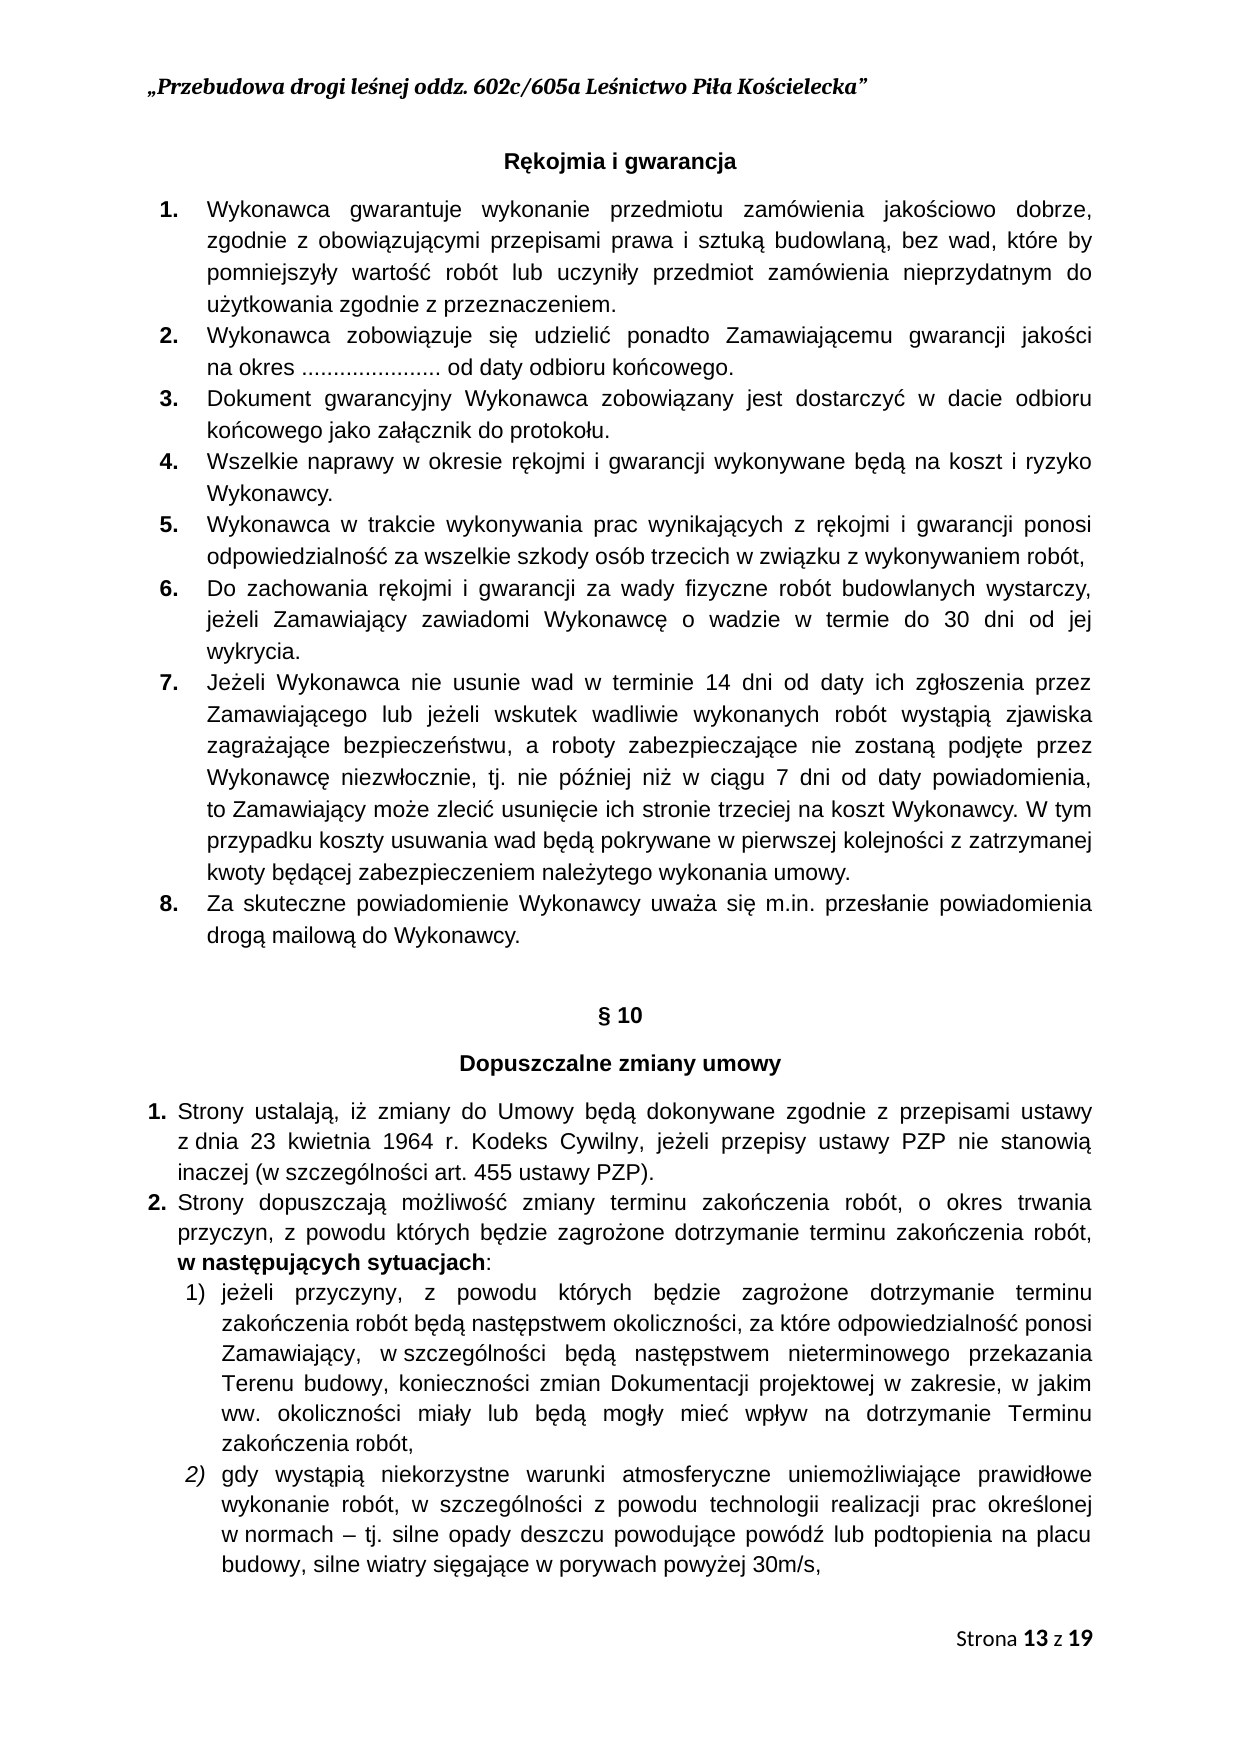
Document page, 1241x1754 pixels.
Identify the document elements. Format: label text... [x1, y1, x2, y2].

list Do zachowania rękojmi i gwarancji za wady fizyczne robót budowlanych wystarczy, jeżeli Zamawiający zawiadomi Wykonawcę o wadzie w termie do 30 dni od jej wykrycia. [159, 574, 1093, 664]
list Za skuteczne powiadomienie Wykonawcy uważa się m.in. przesłanie powiadomienia drogą mailową do Wykonawcy. [159, 890, 1093, 948]
text § 10 [148, 1002, 1093, 1028]
list Jeżeli Wykonawca nie usunie wad w terminie 14 dni od daty ich zgłoszenia przez Zamawiającego lub jeżeli wskutek wadliwie wykonanych robót wystąpią zjawiska zagrażające bezpieczeństwu, a roboty zabezpieczające nie zostaną podjęte przez Wykonawcę niezwłocznie, tj. nie później niż w ciągu 7 dni od daty powiadomienia, to Zamawiający może zlecić usunięcie ich stronie trzeciej na koszt Wykonawcy. W tym przypadku koszty usuwania wad będą pokrywane w pierwszej kolejności z zatrzymanej kwoty będącej zabezpieczeniem należytego wykonania umowy. [159, 669, 1093, 885]
list Wykonawca w trakcie wykonywania prac wynikających z rękojmi i gwarancji ponosi odpowiedzialność za wszelkie szkody osób trzecich w związku z wykonywaniem robót, [159, 511, 1093, 569]
list Wykonawca gwarantuje wykonanie przedmiotu zamówienia jakościowo dobrze, zgodnie z obowiązującymi przepisami prawa i sztuką budowlaną, bez wad, które by pomniejszyły wartość robót lub uczyniły przedmiot zamówienia nieprzydatnym do użytkowania zgodnie z przeznaczeniem. [159, 196, 1093, 317]
list Strony dopuszczają możliwość zmiany terminu zakończenia robót, o okres trwania przyczyn, z powodu których będzie zagrożone dotrzymanie terminu zakończenia robót, w następujących sytuacjach: [148, 1189, 1093, 1275]
list Dokument gwarancyjny Wykonawca zobowiązany jest dostarczyć w dacie odbioru końcowego jako załącznik do protokołu. [159, 385, 1093, 443]
text Rękojmia i gwarancja [148, 148, 1093, 174]
text Dopuszczalne zmiany umowy [148, 1050, 1093, 1076]
list gdy wystąpią niekorzystne warunki atmosferyczne uniemożliwiające prawidłowe wykonanie robót, w szczególności z powodu technologii realizacji prac określonej w normach – tj. silne opady deszczu powodujące powódź lub podtopienia na placu budowy, silne wiatry sięgające w porywach powyżej 30m/s, [185, 1461, 1093, 1577]
list jeżeli przyczyny, z powodu których będzie zagrożone dotrzymanie terminu zakończenia robót będą następstwem okoliczności, za które odpowiedzialność ponosi Zamawiający, w szczególności będą następstwem nieterminowego przekazania Terenu budowy, konieczności zmian Dokumentacji projektowej w zakresie, w jakim ww. okoliczności miały lub będą mogły mieć wpływ na dotrzymanie Terminu zakończenia robót, [185, 1279, 1093, 1457]
list Wykonawca zobowiązuje się udzielić ponadto Zamawiającemu gwarancji jakości na okres ...................... od daty odbioru końcowego. [159, 322, 1093, 380]
list Strony ustalają, iż zmiany do Umowy będą dokonywane zgodnie z przepisami ustawy z dnia 23 kwietnia 1964 r. Kodeks Cywilny, jeżeli przepisy ustawy PZP nie stanowią inaczej (w szczególności art. 455 ustawy PZP). [148, 1098, 1093, 1185]
list Wszelkie naprawy w okresie rękojmi i gwarancji wykonywane będą na koszt i ryzyko Wykonawcy. [159, 448, 1093, 506]
